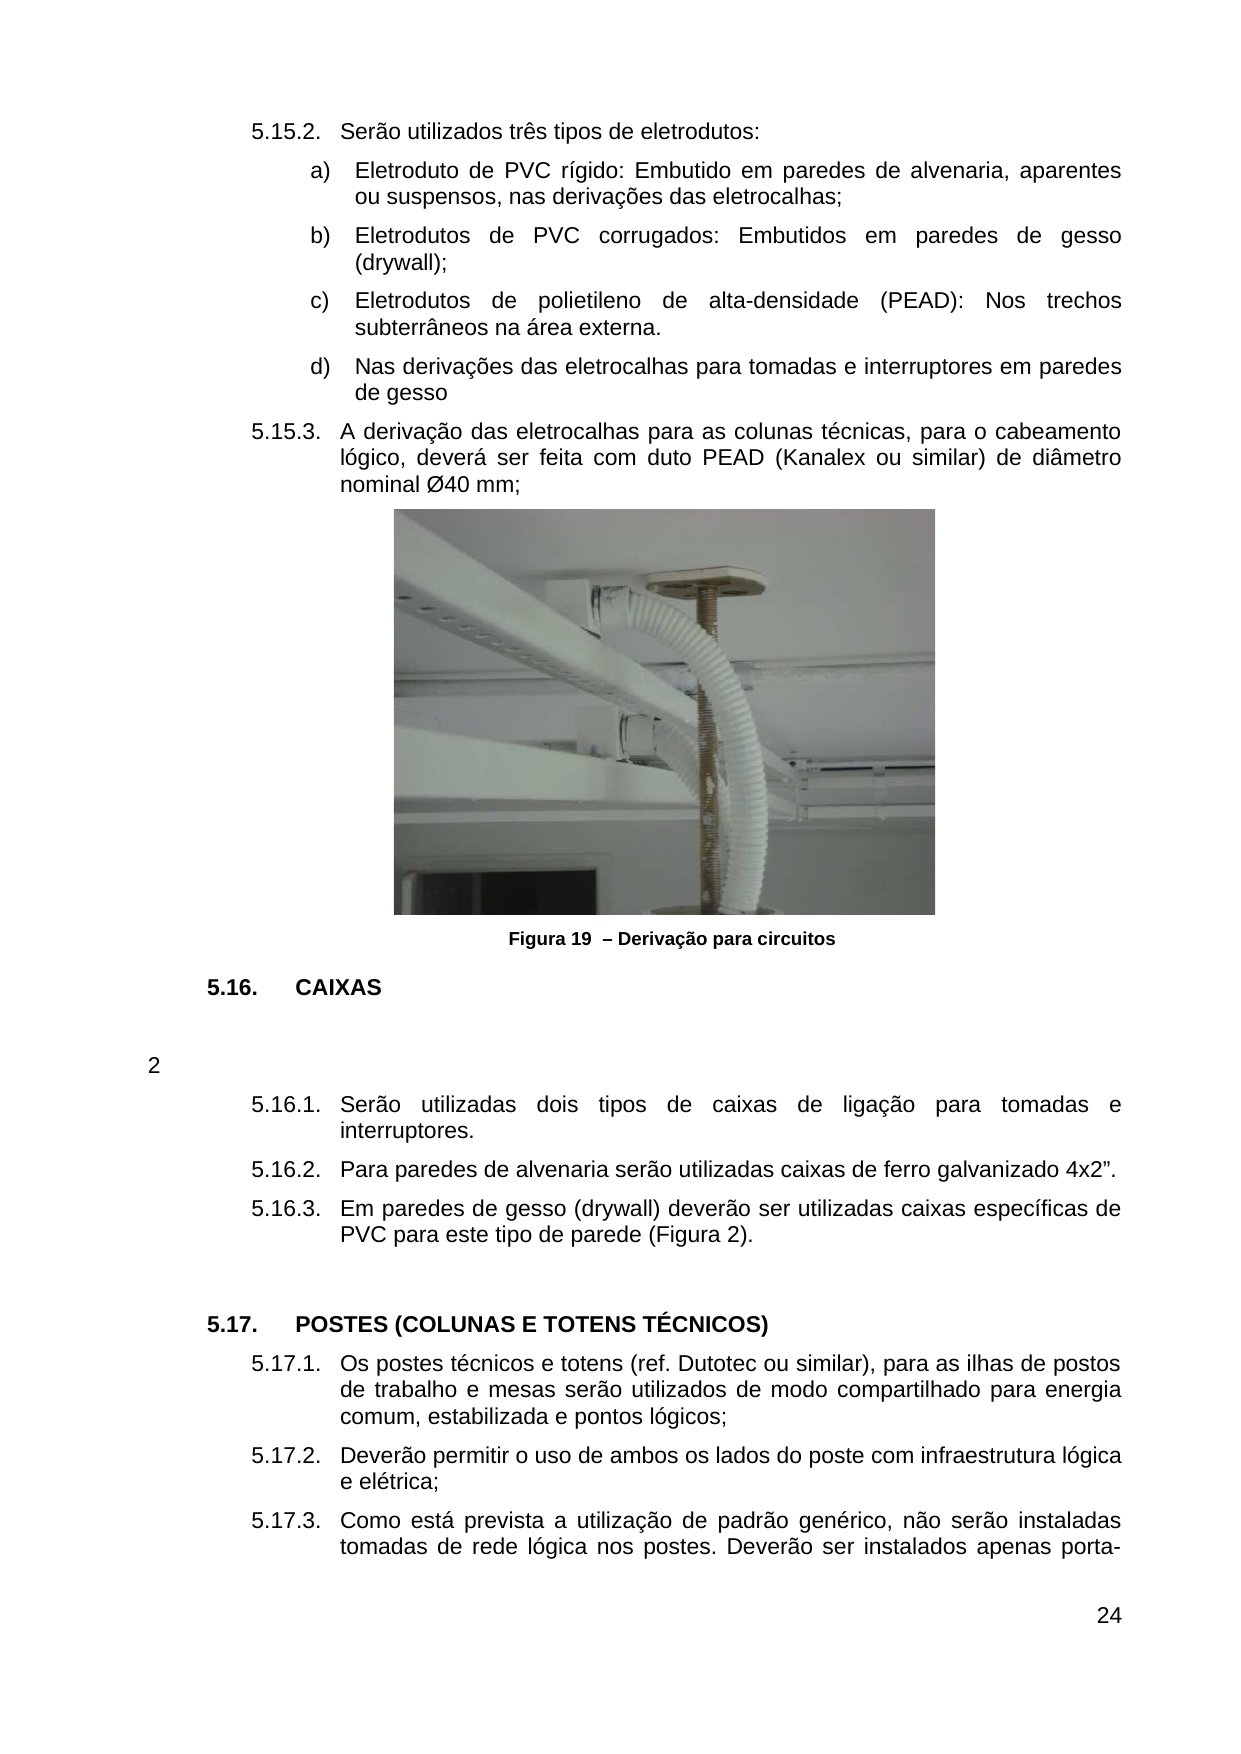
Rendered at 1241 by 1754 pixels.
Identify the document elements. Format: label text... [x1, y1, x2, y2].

list Eletrodutos de PVC corrugados: Embutidos em paredes de gesso (drywall); [310, 222, 1122, 275]
list Serão utilizadas dois tipos de caixas de ligação para tomadas e interruptores. [251, 1091, 1122, 1143]
subtitle POSTES (COLUNAS E TOTENS TÉCNICOS) [207, 1311, 1122, 1338]
list Os postes técnicos e totens (ref. Dutotec ou similar), para as ilhas de postos de trabalho e mesas serão utilizados de modo compartilhado para energia comum, estabilizada e pontos lógicos; [251, 1350, 1122, 1429]
list Para paredes de alvenaria serão utilizadas caixas de ferro galvanizado 4x2”. [251, 1156, 1122, 1182]
text Figura 19 – Derivação para circuitos [222, 927, 1122, 949]
list Deverão permitir o uso de ambos os lados do poste com infraestrutura lógica e elétrica; [251, 1442, 1122, 1494]
list Nas derivações das eletrocalhas para tomadas e interruptores em paredes de gesso [310, 353, 1122, 405]
list Serão utilizados três tipos de eletrodutos: [251, 118, 1122, 144]
list Em paredes de gesso (drywall) deverão ser utilizadas caixas específicas de PVC para este tipo de parede (Figura 2). [251, 1195, 1122, 1247]
list Eletrodutos de polietileno de alta-densidade (PEAD): Nos trechos subterrâneos na área externa. [310, 287, 1122, 340]
list Eletroduto de PVC rígido: Embutido em paredes de alvenaria, aparentes ou suspensos, nas derivações das eletrocalhas; [310, 157, 1122, 210]
picture [393, 509, 936, 915]
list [251, 1507, 1122, 1559]
list A derivação das eletrocalhas para as colunas técnicas, para o cabeamento lógico, deverá ser feita com duto PEAD (Kanalex ou similar) de diâmetro nominal Ø40 mm; [251, 418, 1122, 497]
subtitle CAIXAS [207, 974, 1122, 1000]
